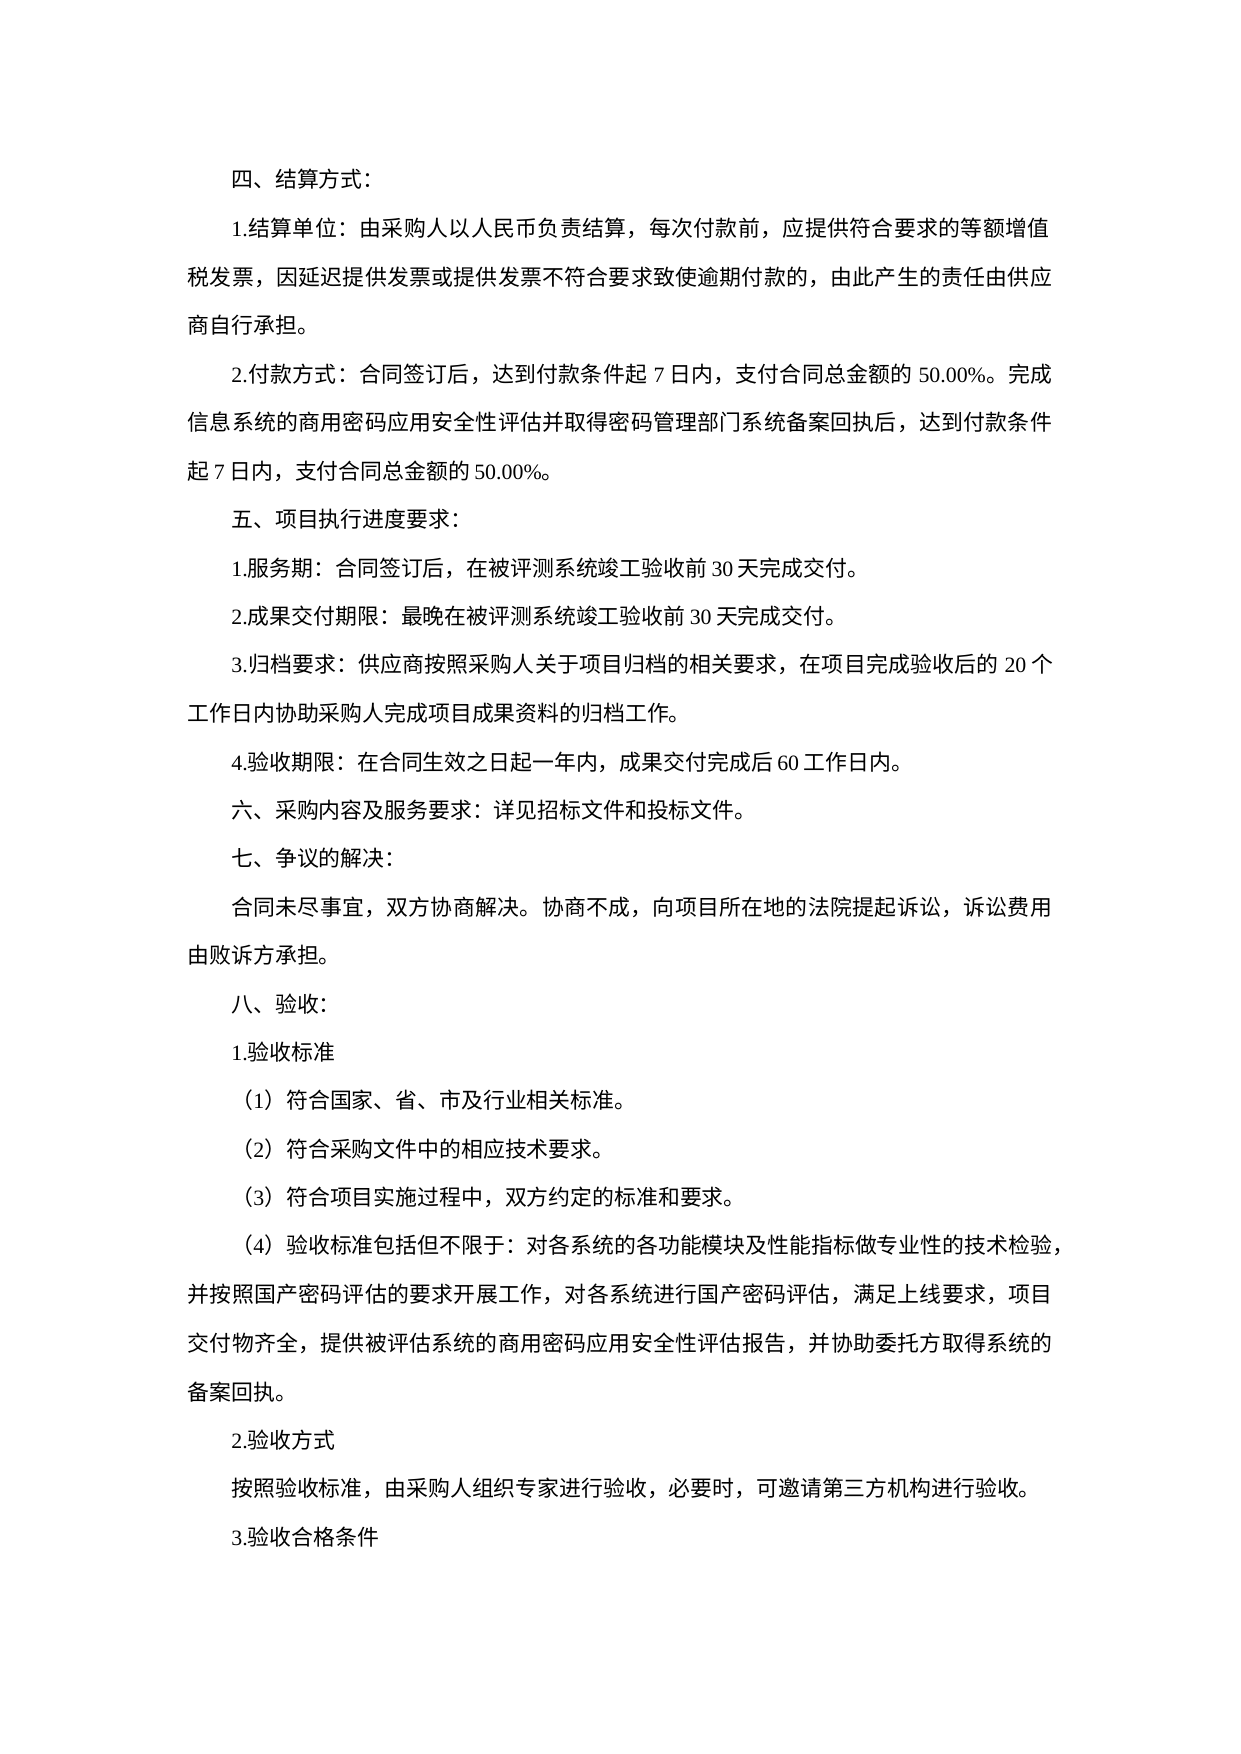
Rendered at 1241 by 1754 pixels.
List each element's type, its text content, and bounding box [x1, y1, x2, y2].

text 2.成果交付期限：最晚在被评测系统竣工验收前30天完成交付。 [187, 599, 1053, 631]
text 2.验收方式 [187, 1422, 1053, 1455]
text （4）验收标准包括但不限于：对各系统的各功能模块及性能指标做专业性的技术检验，并按照国产密码评估的要求开展工作，对各系统进行国产密码评估，满足上线要求，项目交付物齐全，提供被评估系统的商用密码应用安全性评估报告，并协助委托方取得系统的备案回执。 [187, 1228, 1053, 1407]
text 1.验收标准 [187, 1034, 1053, 1067]
text 3.验收合格条件 [187, 1519, 1053, 1552]
text 五、项目执行进度要求： [187, 502, 1053, 534]
text （1）符合国家、省、市及行业相关标准。 [187, 1083, 1053, 1115]
text 合同未尽事宜，双方协商解决。协商不成，向项目所在地的法院提起诉讼，诉讼费用由败诉方承担。 [187, 889, 1053, 970]
text 2.付款方式：合同签订后，达到付款条件起7日内，支付合同总金额的50.00%。完成信息系统的商用密码应用安全性评估并取得密码管理部门系统备案回执后，达到付款条件起7日内，支付合同总金额的50.00%。 [187, 356, 1053, 486]
text 七、争议的解决： [187, 841, 1053, 873]
text 1.结算单位：由采购人以人民币负责结算，每次付款前，应提供符合要求的等额增值税发票，因延迟提供发票或提供发票不符合要求致使逾期付款的，由此产生的责任由供应商自行承担。 [187, 210, 1053, 340]
text 4.验收期限：在合同生效之日起一年内，成果交付完成后60工作日内。 [187, 744, 1053, 777]
text 八、验收： [187, 986, 1053, 1019]
text 3.归档要求：供应商按照采购人关于项目归档的相关要求，在项目完成验收后的20个工作日内协助采购人完成项目成果资料的归档工作。 [187, 647, 1053, 728]
text 六、采购内容及服务要求：详见招标文件和投标文件。 [187, 792, 1053, 825]
text 四、结算方式： [187, 162, 1053, 194]
text （3）符合项目实施过程中，双方约定的标准和要求。 [187, 1179, 1053, 1212]
text 按照验收标准，由采购人组织专家进行验收，必要时，可邀请第三方机构进行验收。 [187, 1471, 1053, 1503]
text （2）符合采购文件中的相应技术要求。 [187, 1131, 1053, 1164]
text 1.服务期：合同签订后，在被评测系统竣工验收前30天完成交付。 [187, 550, 1053, 583]
